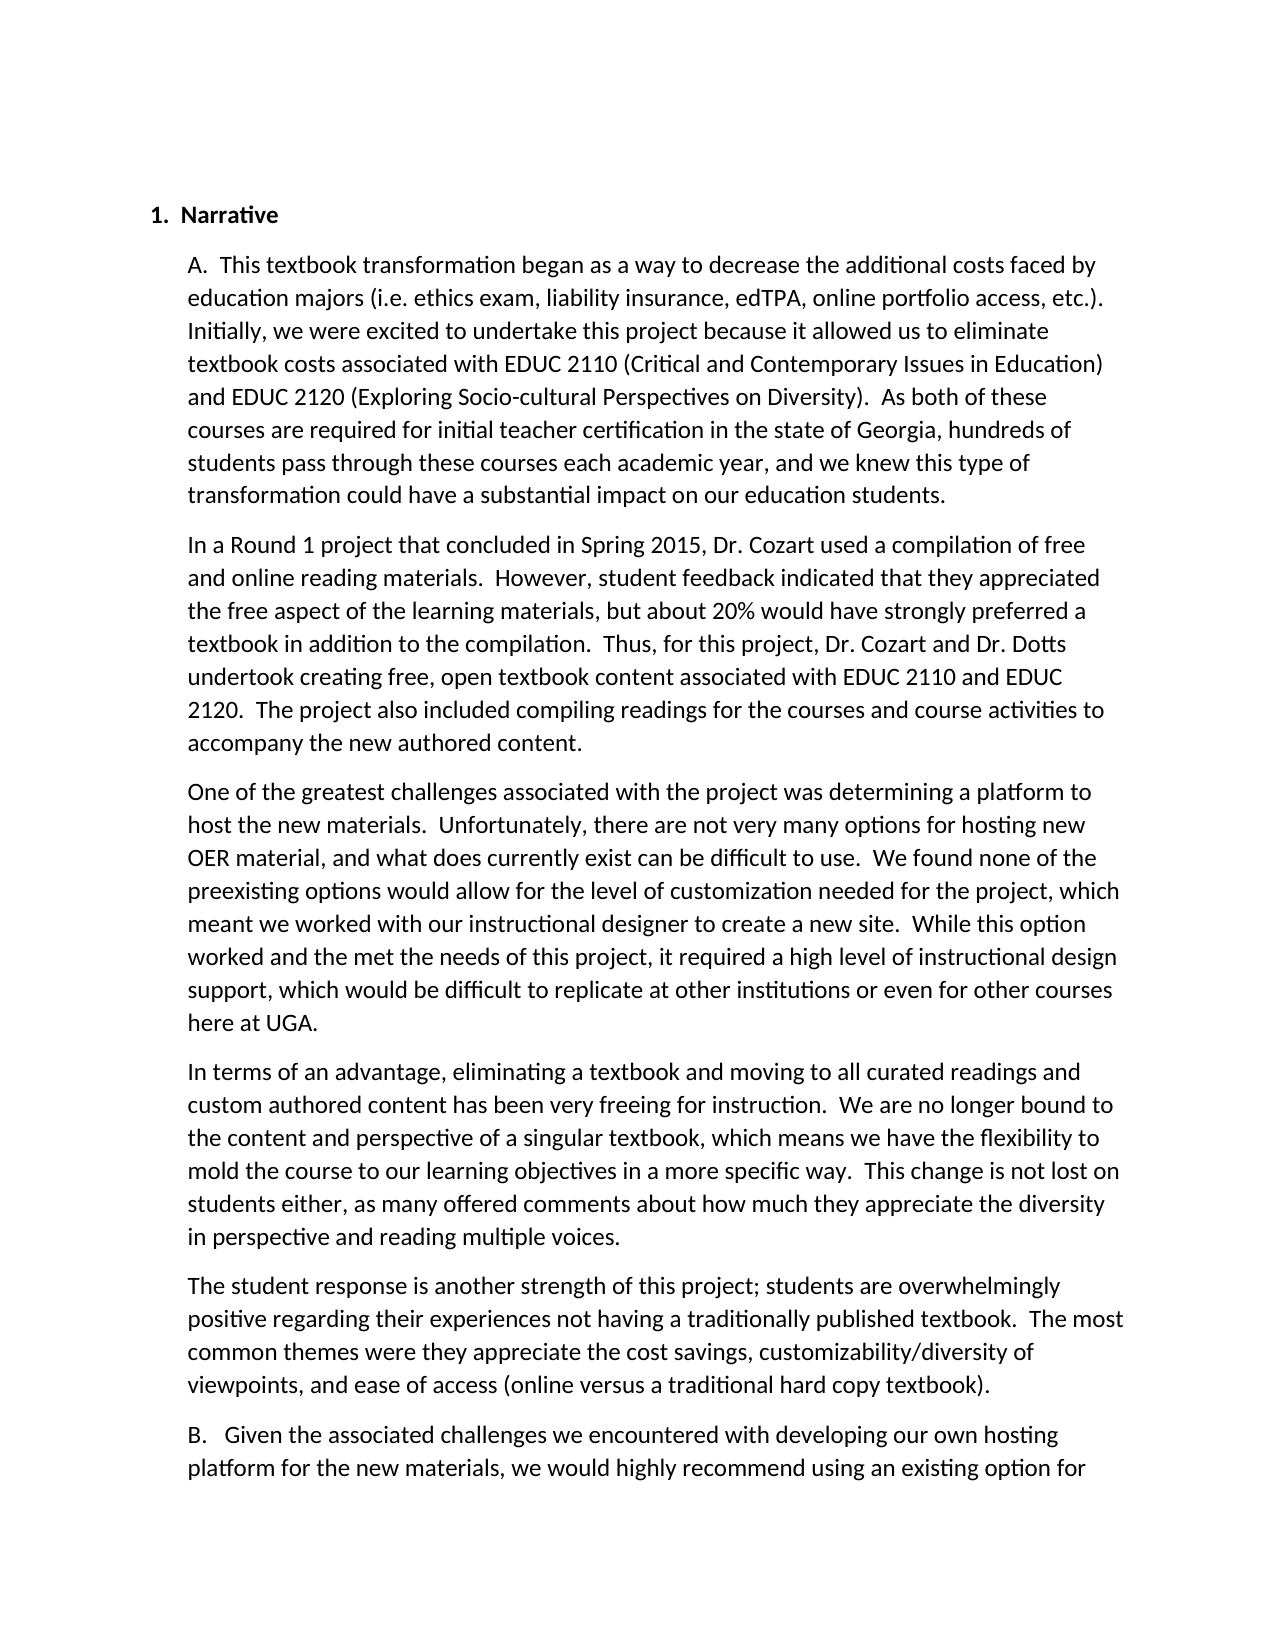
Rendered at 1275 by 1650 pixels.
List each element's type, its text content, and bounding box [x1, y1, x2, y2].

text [187, 1419, 1125, 1482]
text One of the greatest challenges associated with the project was determining a platform to host the new materials. Unfortunately, there are not very many options for hosting new OER material, and what does currently exist can be difficult to use. We found none of the preexisting options would allow for the level of customization needed for the project, which meant we worked with our instructional designer to create a new site. While this option worked and the met the needs of this project, it required a high level of instructional design support, which would be difficult to replicate at other institutions or even for other courses here at UGA. [187, 776, 1125, 1037]
text The student response is another strength of this project; students are overwhelmingly positive regarding their experiences not having a traditionally published textbook. The most common themes were they appreciate the cost savings, customizability/diversity of viewpoints, and ease of access (online versus a traditional hard copy textbook). [187, 1270, 1125, 1400]
text In a Round 1 project that concluded in Spring 2015, Dr. Cozart used a compilation of free and online reading materials. However, student feedback indicated that they appreciated the free aspect of the learning materials, but about 20% would have strongly preferred a textbook in addition to the compilation. Thus, for this project, Dr. Cozart and Dr. Dotts undertook creating free, open textbook content associated with EDUC 2110 and EDUC 2120. The project also included compiling readings for the courses and course activities to accompany the new authored content. [187, 529, 1125, 757]
text 1. Narrative [150, 199, 1125, 230]
text In terms of an advantage, eliminating a textbook and moving to all curated readings and custom authored content has been very freeing for instruction. We are no longer bound to the content and perspective of a singular textbook, which means we have the flexibility to mold the course to our learning objectives in a more specific way. This change is not lost on students either, as many offered comments about how much they appreciate the diversity in perspective and reading multiple voices. [187, 1056, 1125, 1251]
text A. This textbook transformation began as a way to decrease the additional costs faced by education majors (i.e. ethics exam, liability insurance, edTPA, online portfolio access, etc.). Initially, we were excited to undertake this project because it allowed us to eliminate textbook costs associated with EDUC 2110 (Critical and Contemporary Issues in Education) and EDUC 2120 (Exploring Socio-cultural Perspectives on Diversity). As both of these courses are required for initial teacher certification in the state of Georgia, hundreds of students pass through these courses each academic year, and we knew this type of transformation could have a substantial impact on our education students. [187, 249, 1125, 510]
